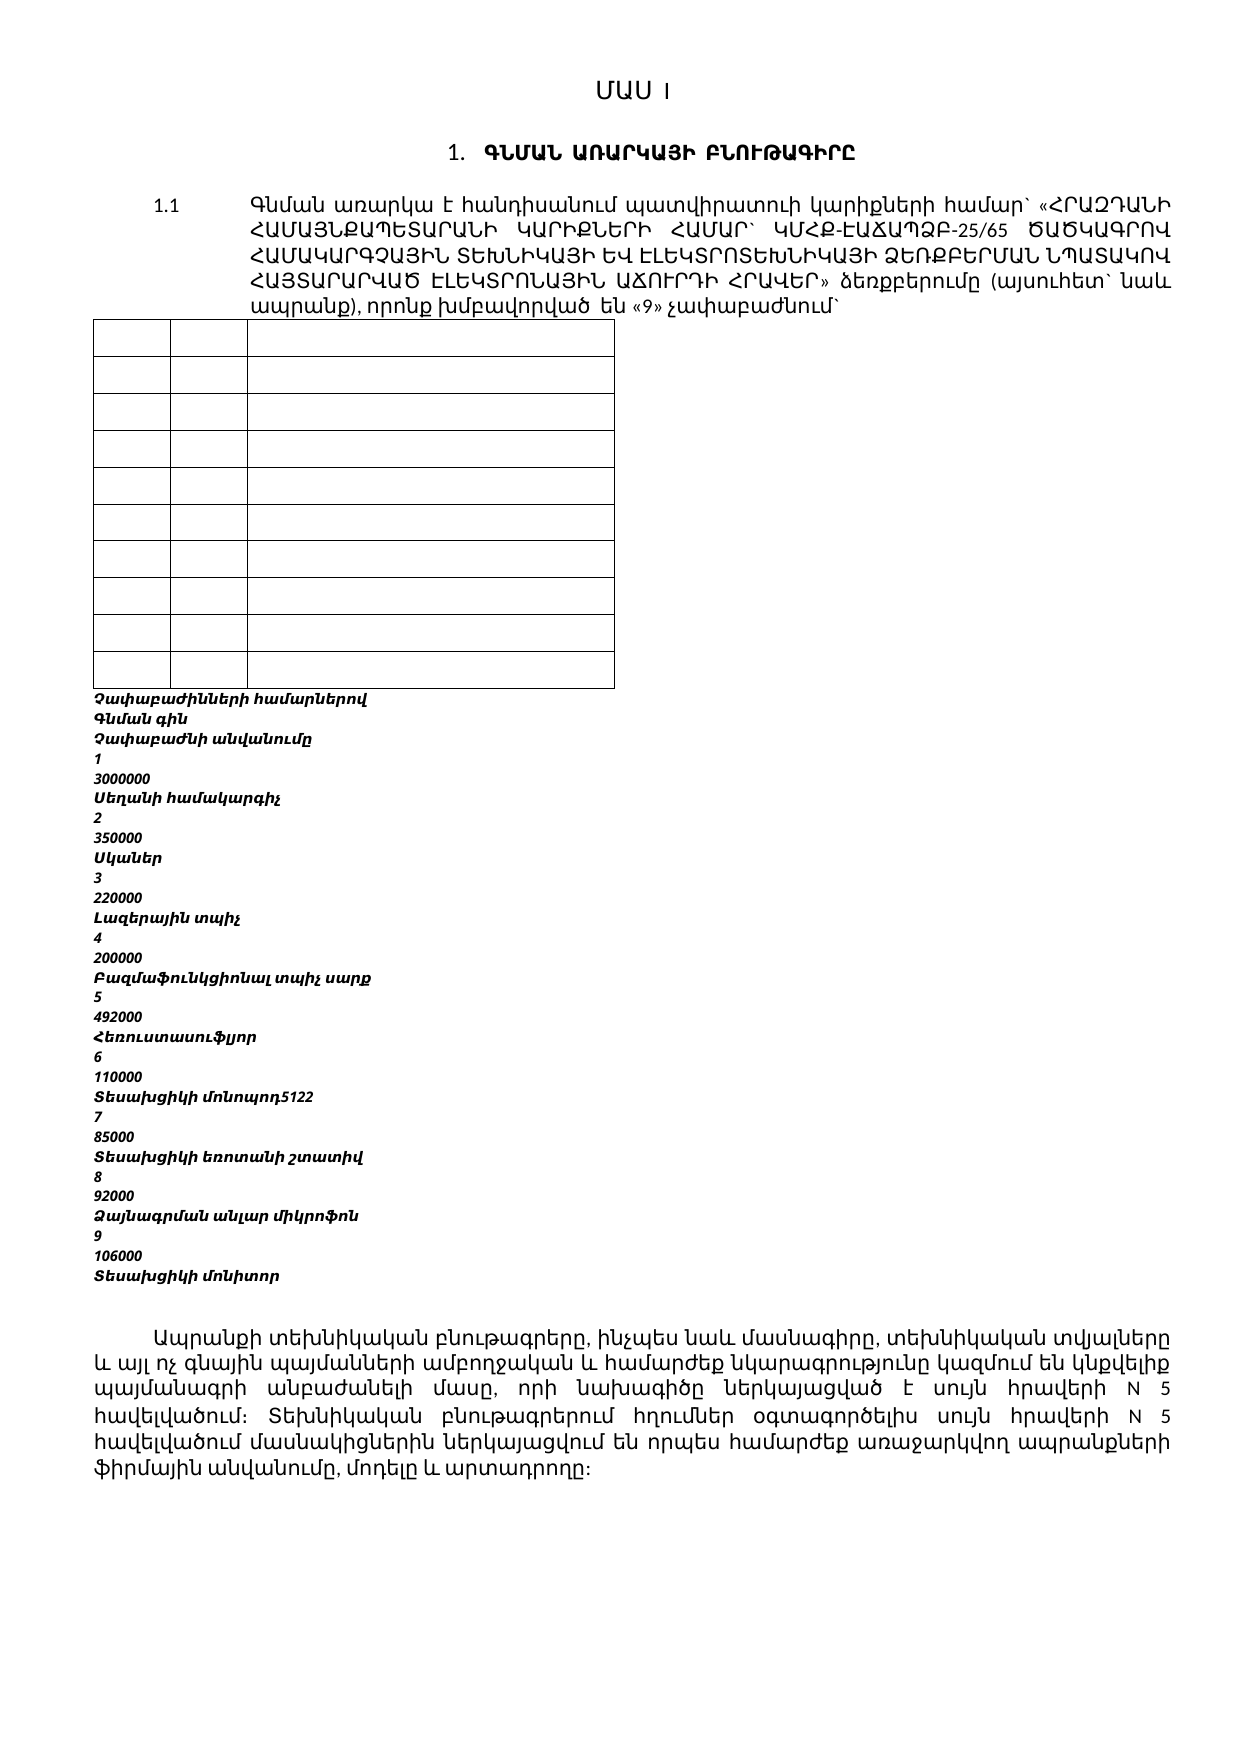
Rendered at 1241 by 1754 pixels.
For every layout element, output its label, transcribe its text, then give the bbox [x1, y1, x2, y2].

text Ապրանքի տեխնիկական բնութագրերը, ինչպես նաև մասնագիրը, տեխնիկական տվյալները և այլ ոչ գնային պայմանների ամբողջական և համարժեք նկարագրությունը կազմում են կնքվելիք պայմանագրի անբաժանելի մասը, որի նախագիծը ներկայացված է սույն հրավերի N 5 հավելվածում։ Տեխնիկական բնութագրերում հղումներ օգտագործելիս սույն հրավերի N 5 հավելվածում մասնակիցներին ներկայացվում են որպես համարժեք առաջարկվող ապրանքների ֆիրմային անվանումը, մոդելը և արտադրողը: [94, 1325, 1171, 1480]
subtitle Գնման առարկա է հանդիսանում պատվիրատուի կարիքների համար` «ՀՐԱԶԴԱՆԻ ՀԱՄԱՅՆՔԱՊԵՏԱՐԱՆԻ ԿԱՐԻՔՆԵՐԻ ՀԱՄԱՐ` ԿՄՀՔ-ԷԱՃԱՊՁԲ-25/65 ԾԱԾԿԱԳՐՈՎ ՀԱՄԱԿԱՐԳՉԱՅԻՆ ՏԵԽՆԻԿԱՅԻ ԵՎ ԷԼԵԿՏՐՈՏԵԽՆԻԿԱՅԻ ՁԵՌՔԲԵՐՄԱՆ ՆՊԱՏԱԿՈՎ ՀԱՅՏԱՐԱՐՎԱԾ ԷԼԵԿՏՐՈՆԱՅԻՆ ԱՃՈՒՐԴԻ ՀՐԱՎԵՐ» ձեռքբերումը (այսուհետ` նաև ապրանք), որոնք խմբավորված են «9» չափաբաժնում` [153, 192, 1171, 319]
list ԳՆՄԱՆ ԱՌԱՐԿԱՅԻ ԲՆՈՒԹԱԳԻՐԸ [131, 136, 1171, 167]
text ՄԱՍ I [94, 75, 1171, 106]
